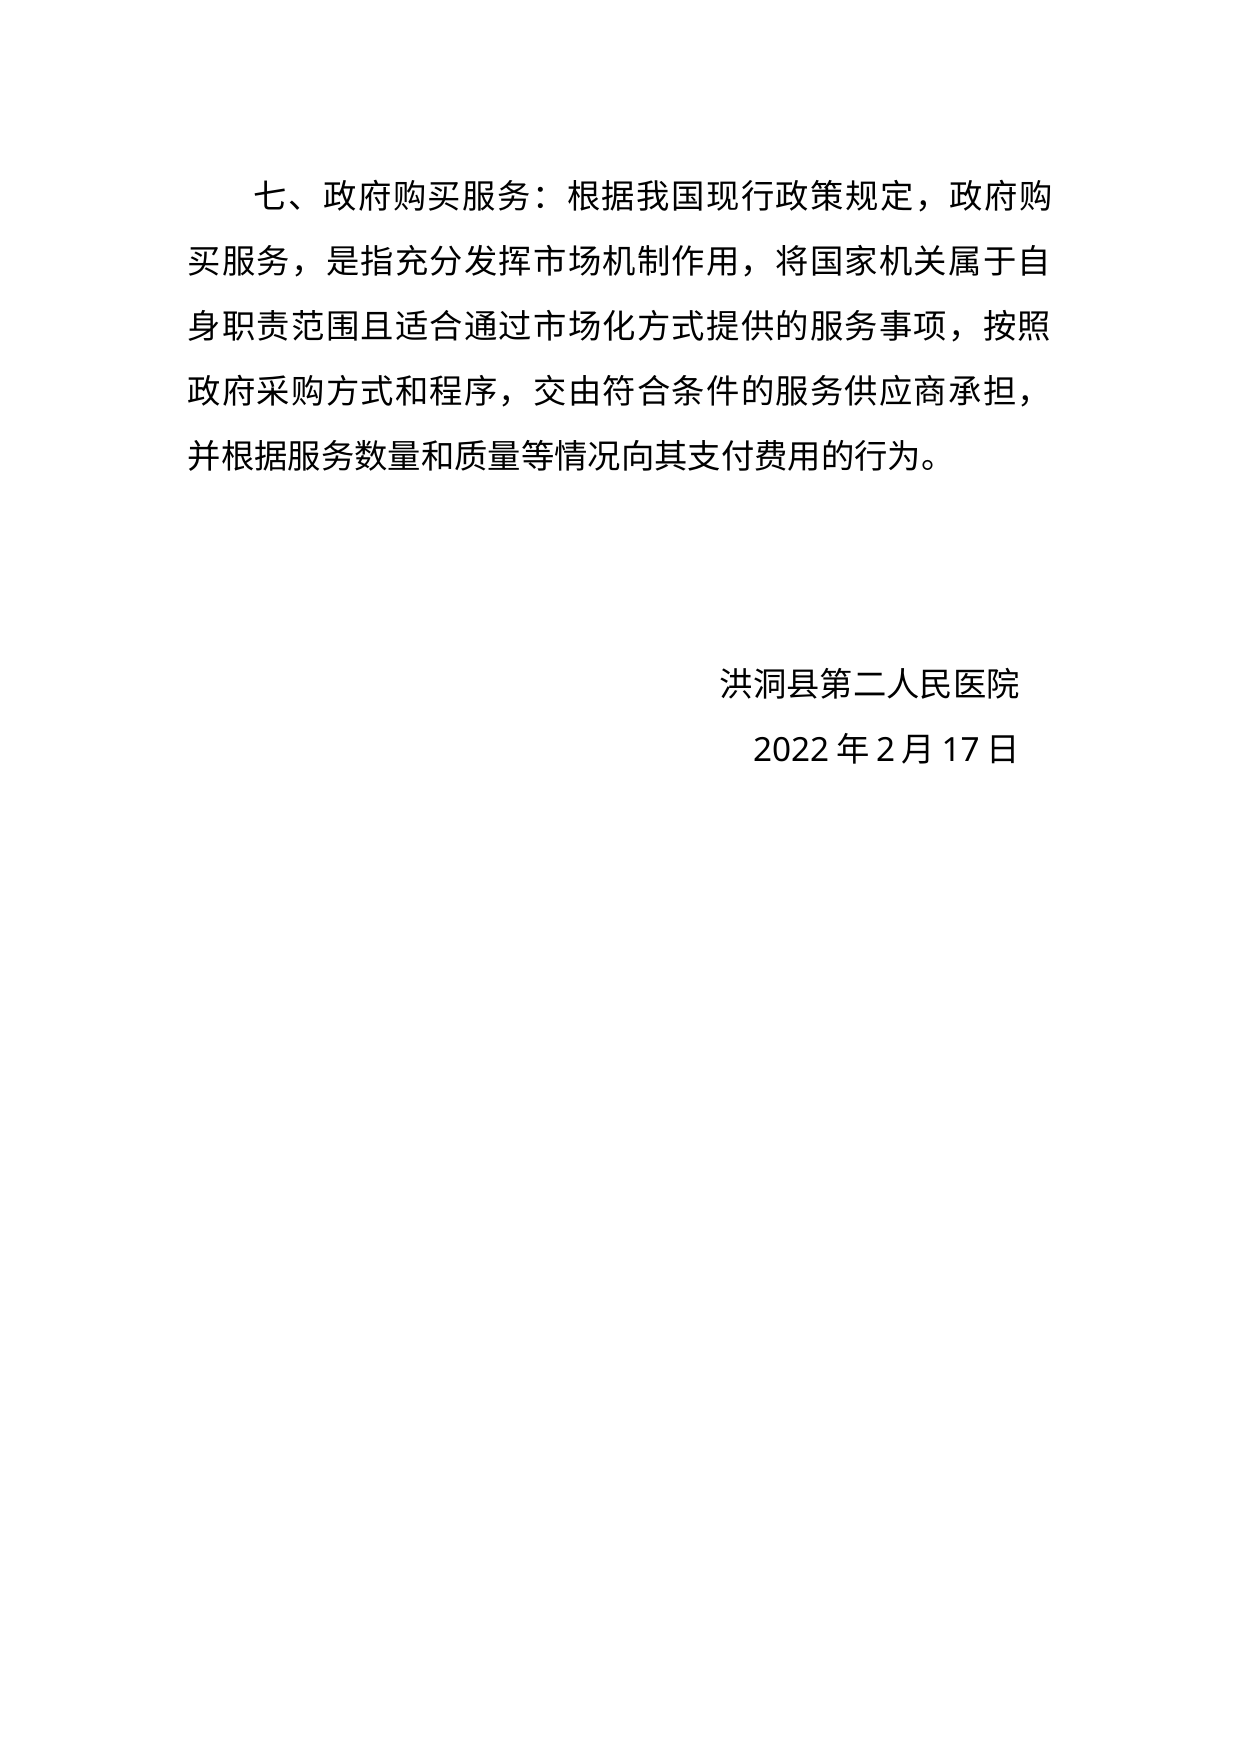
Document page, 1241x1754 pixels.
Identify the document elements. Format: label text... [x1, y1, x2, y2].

text 七、政府购买服务：根据我国现行政策规定，政府购买服务，是指充分发挥市场机制作用，将国家机关属于自身职责范围且适合通过市场化方式提供的服务事项，按照政府采购方式和程序，交由符合条件的服务供应商承担，并根据服务数量和质量等情况向其支付费用的行为。 [187, 162, 1053, 487]
text 洪洞县第二人民医院 2022年2月17日 [719, 650, 1053, 780]
